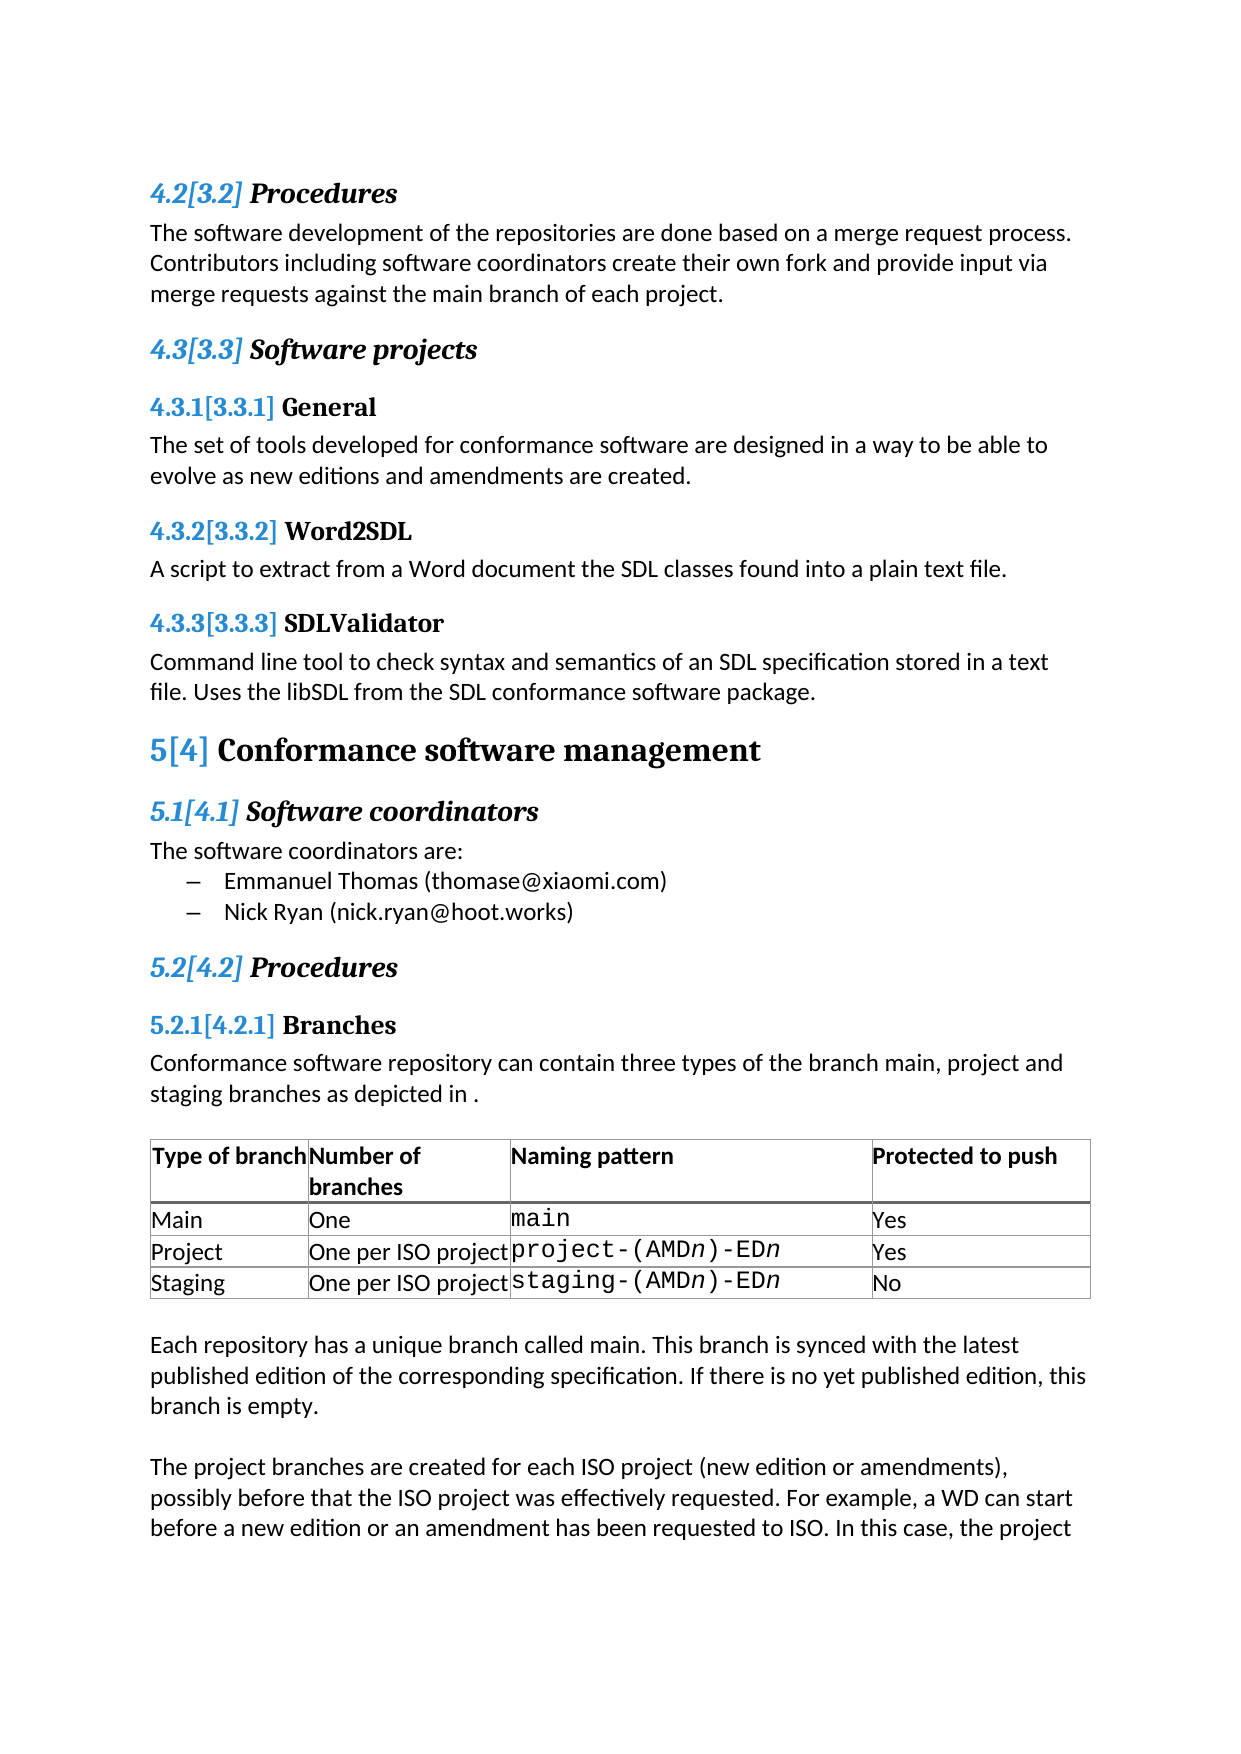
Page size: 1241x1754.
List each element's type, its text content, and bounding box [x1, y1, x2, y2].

table_cell Project [151, 1236, 308, 1266]
table_cell Yes [873, 1236, 1090, 1266]
text The software development of the repositories are done based on a merge request process. Contributors including software coordinators create their own fork and provide input via merge requests against the main branch of each project. [150, 217, 1090, 308]
table_cell Main [151, 1204, 308, 1235]
table_cell Staging [151, 1268, 308, 1298]
table_header Naming pattern [511, 1140, 872, 1201]
list Nick Ryan (nick.ryan@hoot.works) [186, 896, 1090, 927]
subtitle Procedures [150, 952, 1090, 985]
subtitle Software coordinators [150, 795, 1090, 829]
subtitle SDLValidator [150, 608, 1090, 639]
table_header Protected to push [873, 1140, 1090, 1201]
table_cell main [511, 1204, 872, 1235]
table_cell One per ISO project [309, 1268, 510, 1298]
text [150, 1452, 1090, 1543]
subtitle Conformance software management [150, 732, 1090, 770]
text Each repository has a unique branch called main. This branch is synced with the latest published edition of the corresponding specification. If there is no yet published edition, this branch is empty. [150, 1329, 1090, 1421]
subtitle Word2SDL [150, 516, 1090, 547]
table_cell No [873, 1268, 1090, 1298]
table_cell project-(AMDn)-EDn [511, 1236, 872, 1266]
text The software coordinators are: [150, 835, 1090, 866]
text Command line tool to check syntax and semantics of an SDL specification stored in a text file. Uses the libSDL from the SDL conformance software package. [150, 646, 1090, 707]
text Conformance software repository can contain three types of the branch main, project and staging branches as depicted in . [150, 1047, 1090, 1108]
subtitle General [150, 392, 1090, 423]
table_cell staging-(AMDn)-EDn [511, 1268, 872, 1298]
table_cell One per ISO project [309, 1236, 510, 1266]
list Emmanuel Thomas (thomase@xiaomi.com) [186, 866, 1090, 896]
text A script to extract from a Word document the SDL classes found into a plain text file. [150, 553, 1090, 583]
subtitle Software projects [150, 333, 1090, 367]
text The set of tools developed for conformance software are designed in a way to be able to evolve as new editions and amendments are created. [150, 429, 1090, 491]
table_cell One [309, 1204, 510, 1235]
table_header Number of branches [309, 1140, 510, 1201]
table_header Type of branch [151, 1140, 308, 1201]
table_cell Yes [873, 1204, 1090, 1235]
subtitle Branches [150, 1010, 1090, 1041]
subtitle Procedures [150, 177, 1090, 211]
